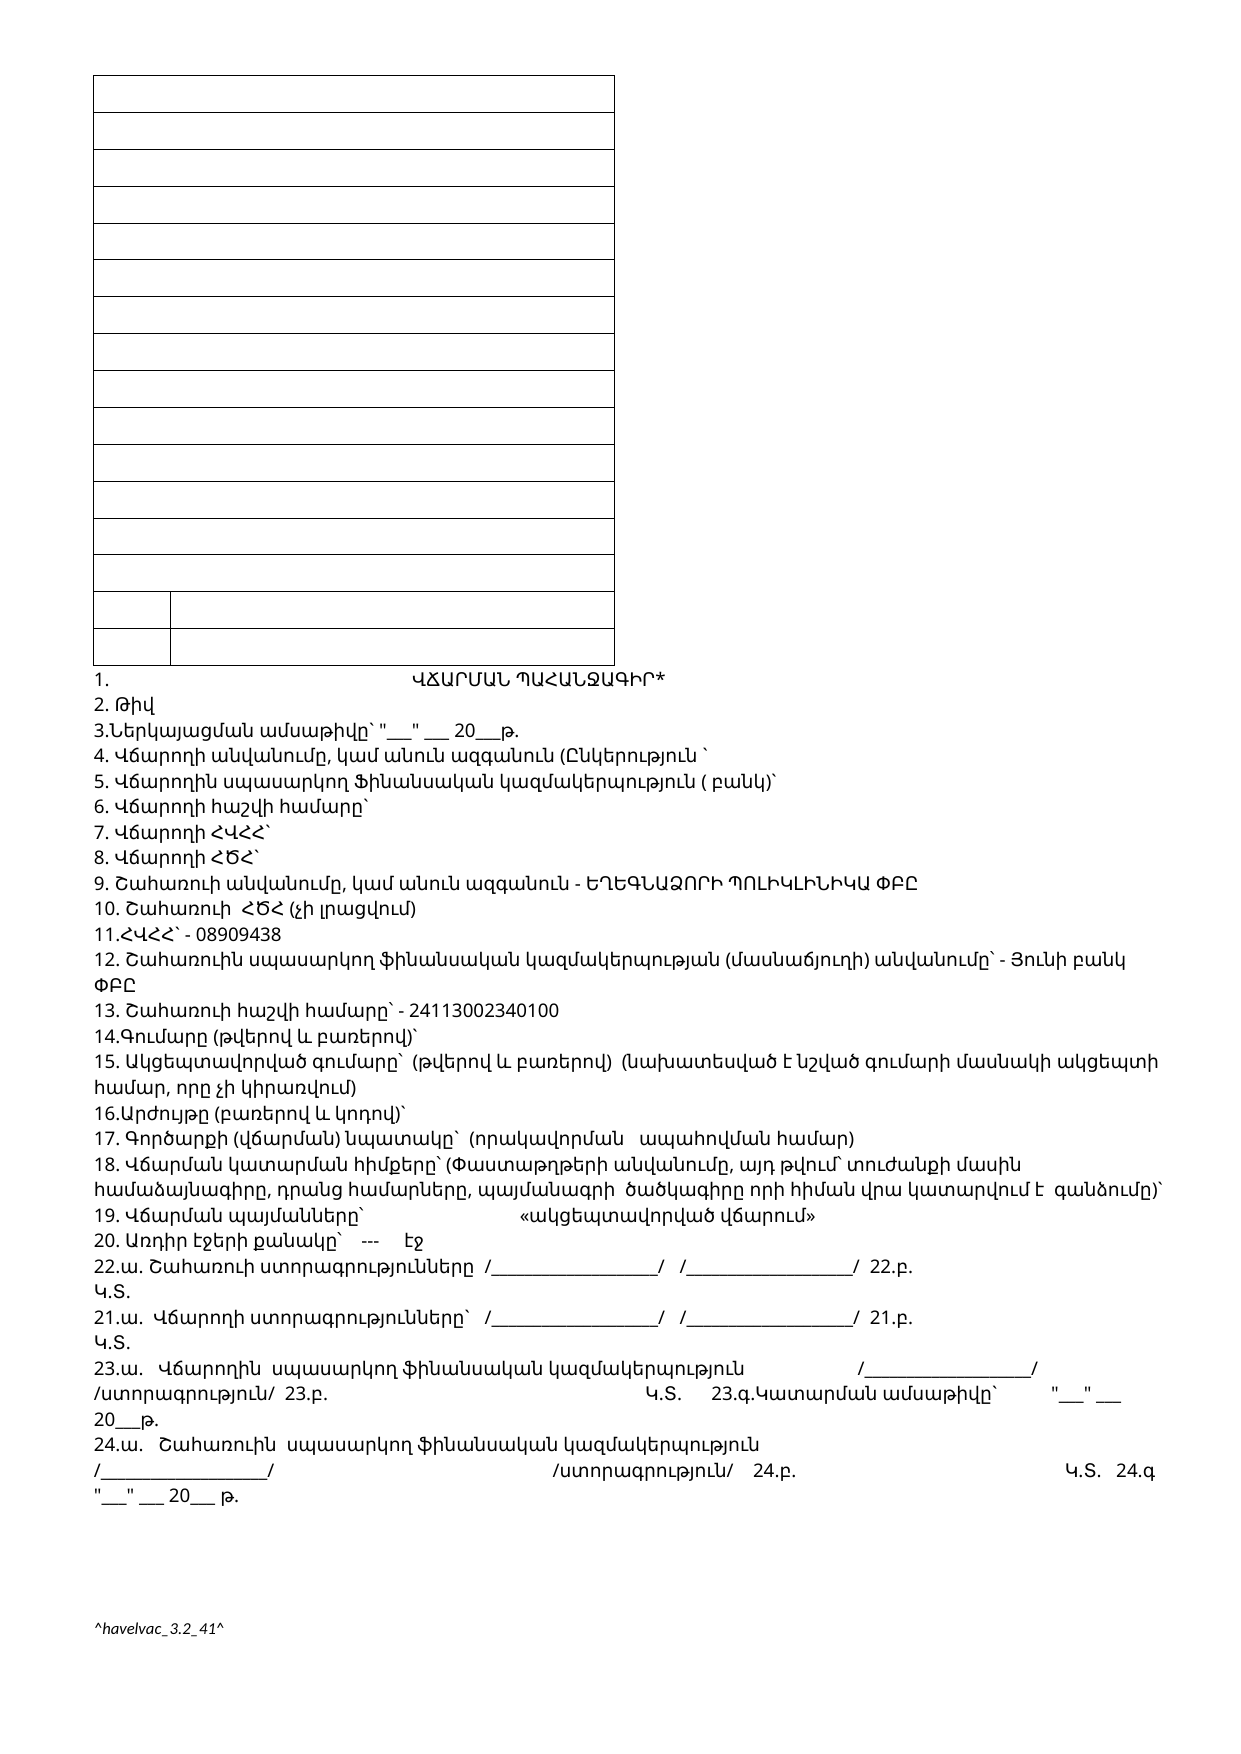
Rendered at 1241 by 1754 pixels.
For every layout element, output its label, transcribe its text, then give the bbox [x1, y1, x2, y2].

text ^havelvac_3.2_41^ [94, 1618, 1171, 1638]
